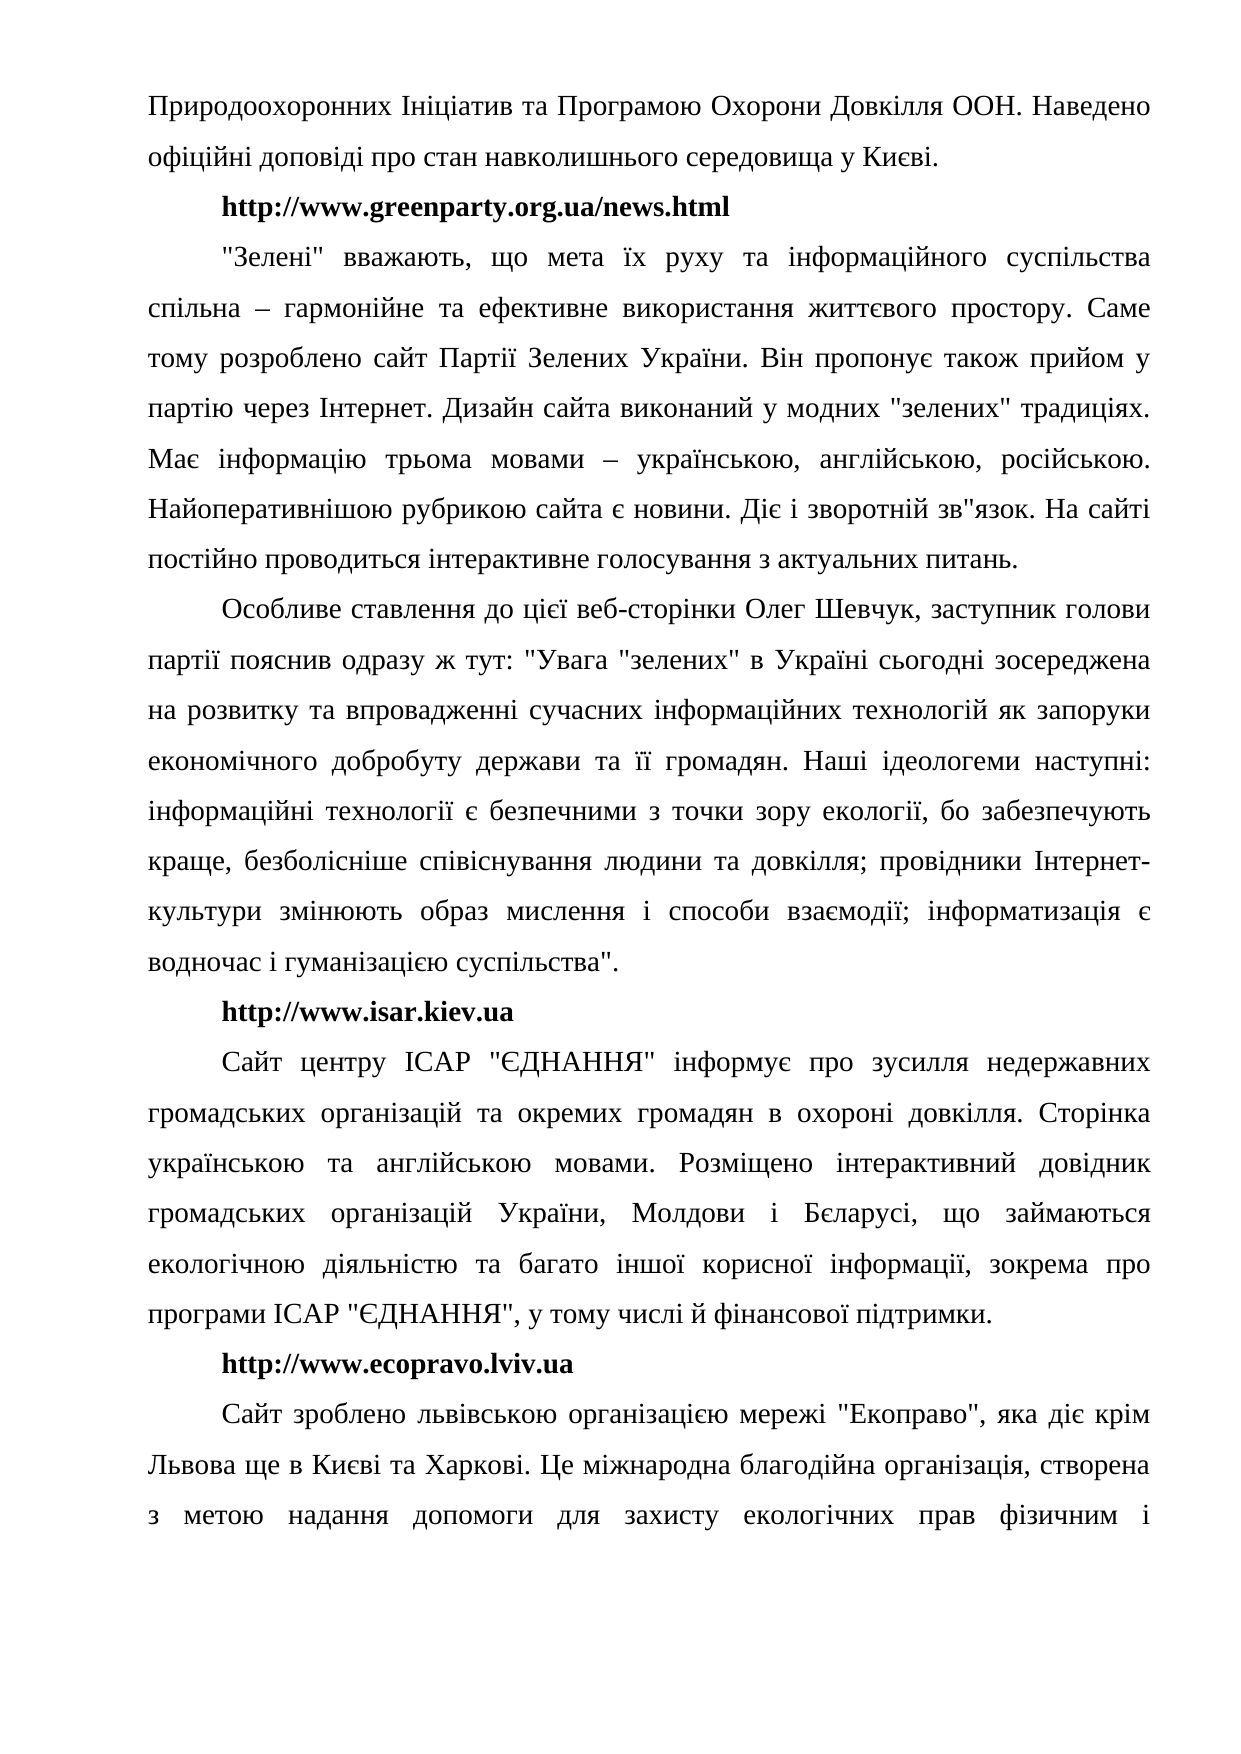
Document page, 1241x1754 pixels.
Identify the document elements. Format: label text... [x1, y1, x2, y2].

text http://www.greenparty.org.ua/news.html [148, 189, 1152, 223]
text http://www.ecopravo.lviv.ua [148, 1346, 1152, 1380]
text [148, 1397, 1152, 1531]
text http://www.isar.kiev.ua [148, 994, 1152, 1028]
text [148, 88, 1152, 172]
text Особливе ставлення до цієї веб-сторінки Олег Шевчук, заступник голови партії пояснив одразу ж тут: "Увага "зелених" в Україні сьогодні зосереджена на розвитку та впровадженні сучасних інформаційних технологій як запоруки економічного добробуту держави та її громадян. Наші ідеологеми наступні: інформаційні технології є безпечними з точки зору екології, бо забезпечують краще, безболісніше співіснування людини та довкілля; провідники Інтернет-культури змінюють образ мислення і способи взаємодії; інформатизація є водночас і гуманізацією суспільства". [148, 592, 1152, 977]
text "Зелені" вважають, що мета їх руху та інформаційного cуспільства спільна – гармонійне та ефективне використання життєвого простору. Саме тому розроблено сайт Партії Зелених України. Він пропонує також прийом у партію через Інтернет. Дизайн сайта виконаний у модних "зелених" традиціях. Має інформацію трьома мовами – українською, англійською, російською. Найоперативнішою рубрикою сайта є новини. Діє і зворотній зв"язок. На сайті постійно проводиться інтерактивне голосування з актуальних питань. [148, 239, 1152, 575]
text Сайт центру ІСАР "ЄДНАННЯ" інформує про зусилля недержавних громадських організацій та окремих громадян в охороні довкілля. Сторінка українською та англійською мовами. Розміщено інтерактивний довідник громадських організацій України, Молдови і Бєларусі, що займаються екологічною діяльністю та багато іншої корисної інформації, зокрема про програми ІСАР "ЄДНАННЯ", у тому числі й фінансової підтримки. [148, 1044, 1152, 1329]
